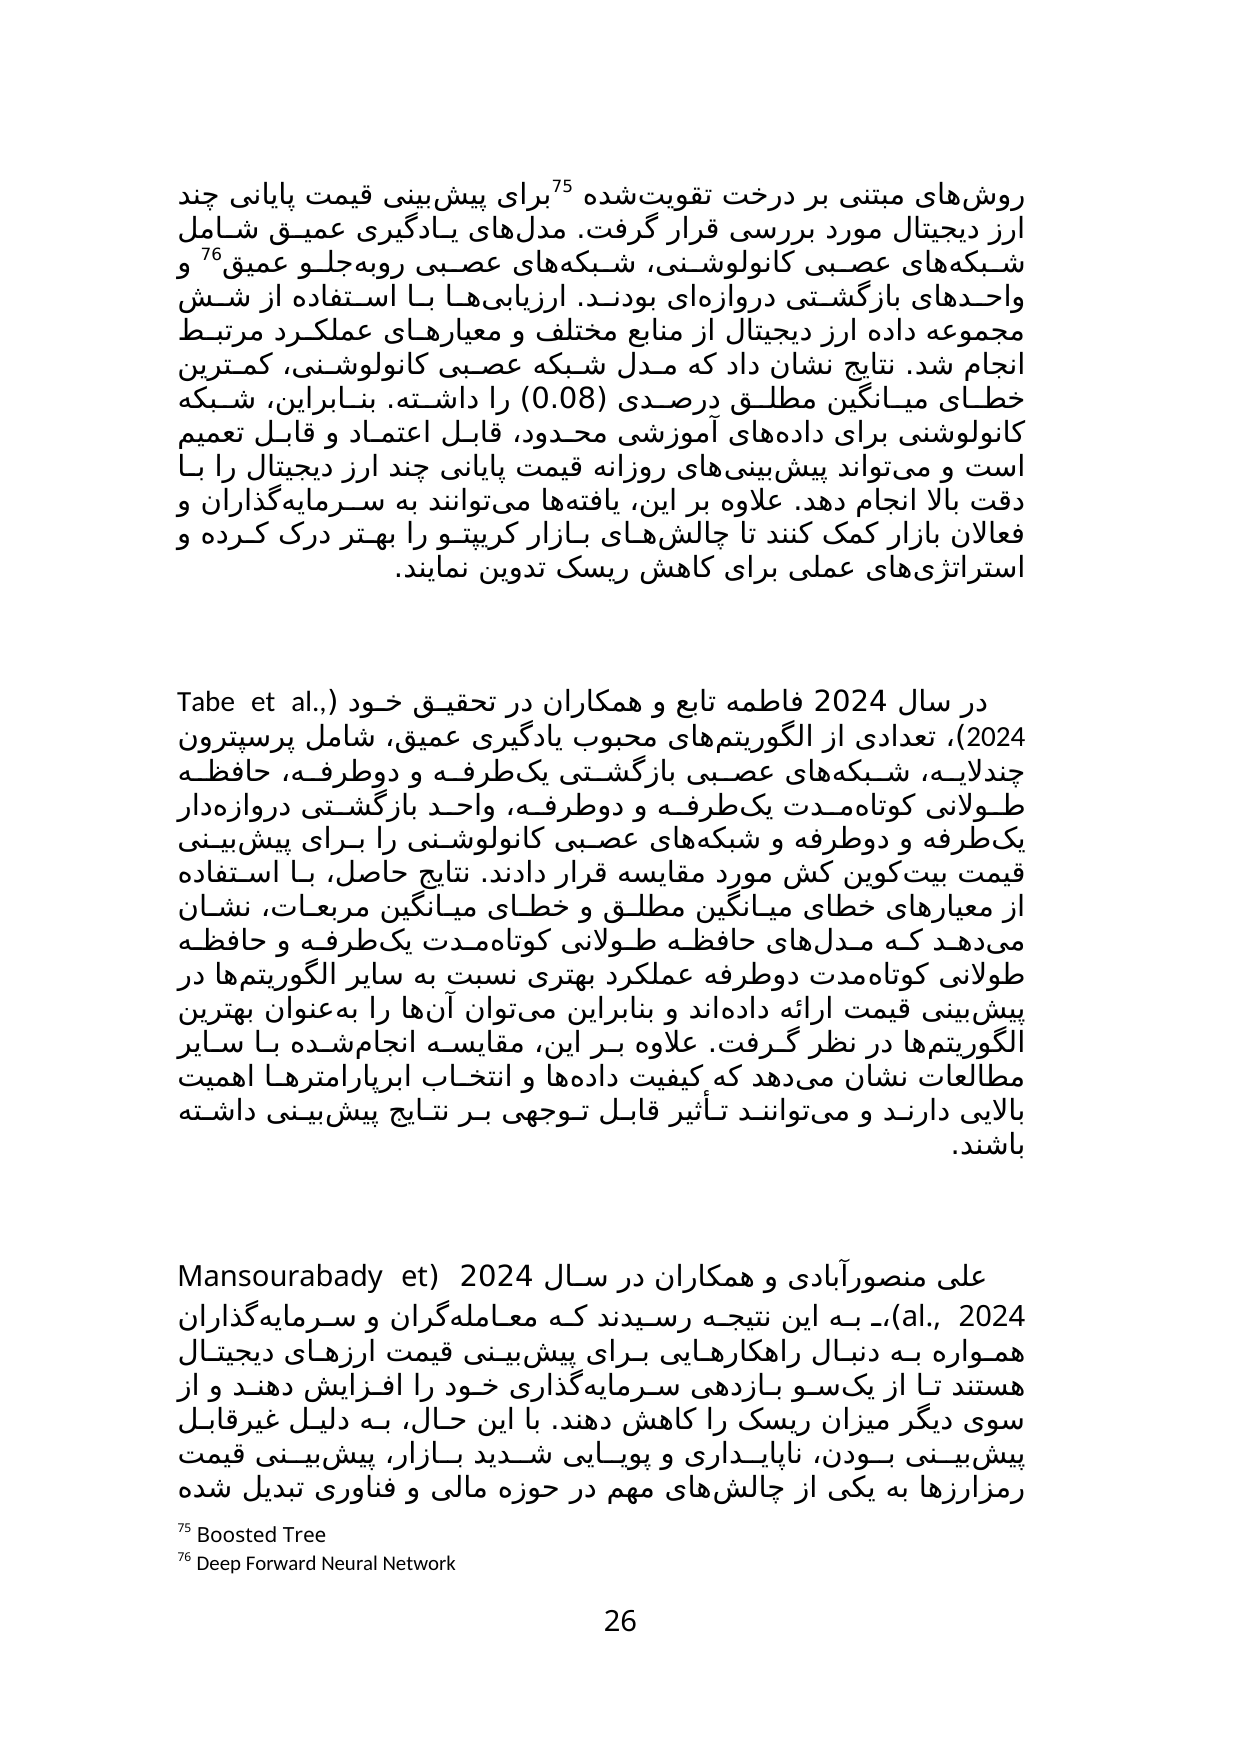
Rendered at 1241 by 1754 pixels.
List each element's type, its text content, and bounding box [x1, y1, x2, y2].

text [177, 177, 1026, 585]
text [177, 1255, 1026, 1504]
text در سال 2024 فاطمه تابع و همکاران در تحقیق خود (Tabe et al., 2024)، تعدادی از الگوریتم‌های محبوب یادگیری عمیق، شامل پرسپترون چندلایه، شبکه‌های عصبی بازگشتی یک‌طرفه و دوطرفه، حافظه طولانی‌ کوتاه‌مدت یک‌طرفه و دوطرفه، واحد بازگشتی دروازه‌دار یک‌طرفه و دوطرفه و شبکه‌های عصبی کانولوشنی را برای پیش‌بینی قیمت بیت‌کوین کش مورد مقایسه قرار دادند. نتایج حاصل، با استفاده از معیارهای خطای میانگین مطلق و خطای میانگین مربعات، نشان می‌دهد که مدل‌های حافظه طولانی‌ کوتاه‌مدت یک‌طرفه و حافظه طولانی‌ کوتاه‌مدت دوطرفه عملکرد بهتری نسبت به سایر الگوریتم‌ها در پیش‌بینی قیمت ارائه داده‌اند و بنابراین می‌توان آن‌ها را به‌عنوان بهترین الگوریتم‌ها در نظر گرفت. علاوه بر این، مقایسه انجام‌شده با سایر مطالعات نشان می‌دهد که کیفیت داده‌ها و انتخاب ابرپارامترها اهمیت بالایی دارند و می‌توانند تأثیر قابل توجهی بر نتایج پیش‌بینی داشته باشند. [177, 683, 1026, 1161]
